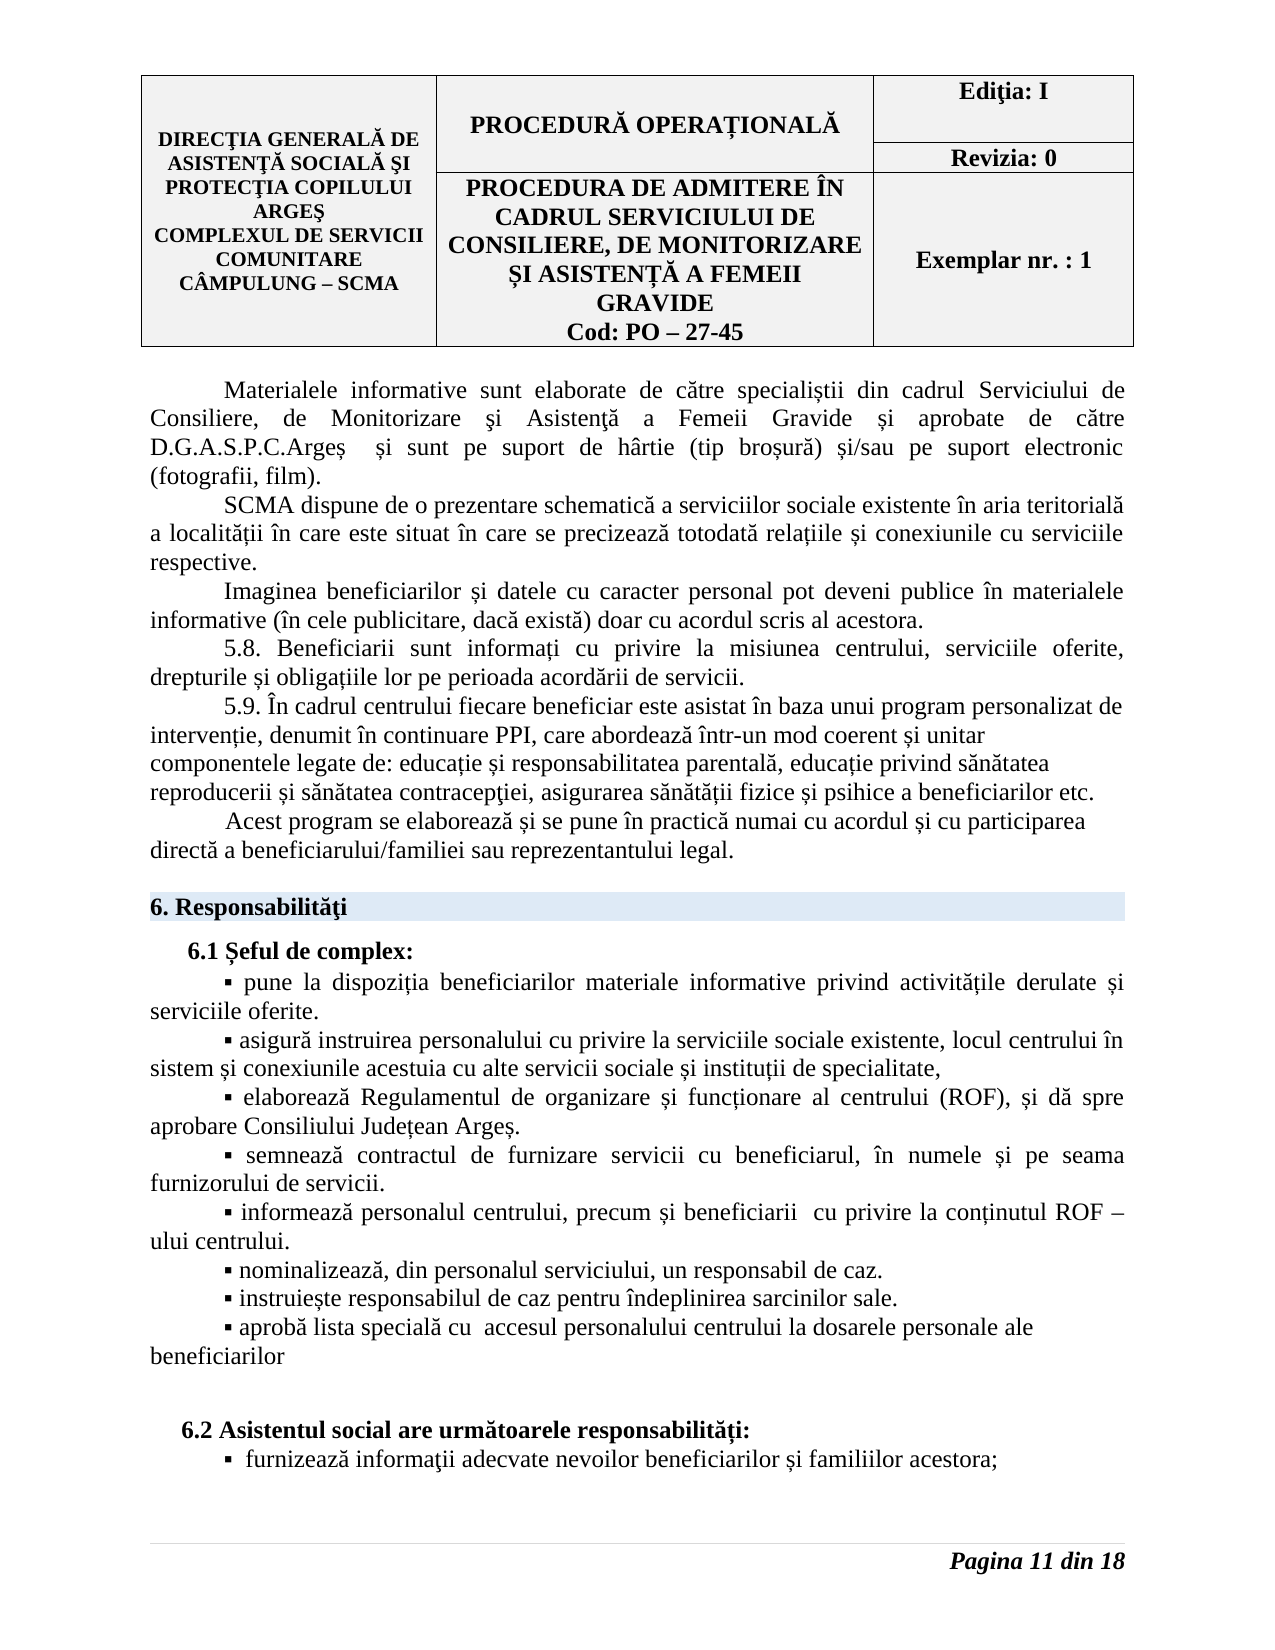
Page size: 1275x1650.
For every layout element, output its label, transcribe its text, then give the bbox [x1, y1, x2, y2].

text Imaginea beneficiarilor și datele cu caracter personal pot deveni publice în materialele informative (în cele publicitare, dacă există) doar cu acordul scris al acestora. [150, 576, 1125, 633]
list 6.2 Asistentul social are următoarele responsabilități: [150, 1415, 1125, 1444]
text ▪ pune la dispoziția beneficiarilor materiale informative privind activitățile derulate și serviciile oferite. [150, 967, 1125, 1025]
text ▪ elaborează Regulamentul de organizare și funcționare al centrului (ROF), și dă spre aprobare Consiliului Județean Argeș. [150, 1082, 1125, 1140]
text Materialele informative sunt elaborate de către specialiștii din cadrul Serviciului de Consiliere, de Monitorizare şi Asistenţă a Femeii Gravide și aprobate de către D.G.A.S.P.C.Argeș și sunt pe suport de hârtie (tip broșură) și/sau pe suport electronic (fotografii, film). [150, 375, 1125, 490]
text 6.1 Șeful de complex: [150, 936, 1125, 965]
text beneficiarilor [150, 1341, 1125, 1370]
text ▪ nominalizează, din personalul serviciului, un responsabil de caz. [150, 1255, 1125, 1283]
text ▪ asigură instruirea personalului cu privire la serviciile sociale existente, locul centrului în sistem și conexiunile acestuia cu alte servicii sociale și instituții de specialitate, [150, 1025, 1125, 1082]
text 6. Responsabilităţi [150, 892, 1125, 921]
text ▪ instruiește responsabilul de caz pentru îndeplinirea sarcinilor sale. [150, 1283, 1125, 1312]
list ▪ furnizează informaţii adecvate nevoilor beneficiarilor și familiilor acestora; [150, 1444, 1125, 1473]
text ▪ semnează contractul de furnizare servicii cu beneficiarul, în numele și pe seama furnizorului de servicii. [150, 1140, 1125, 1197]
text 5.8. Beneficiarii sunt informați cu privire la misiunea centrului, serviciile oferite, drepturile și obligațiile lor pe perioada acordării de servicii. [150, 633, 1125, 691]
text ▪ aprobă lista specială cu accesul personalului centrului la dosarele personale ale [150, 1312, 1125, 1341]
text SCMA dispune de o prezentare schematică a serviciilor sociale existente în aria teritorială a localității în care este situat în care se precizează totodată relațiile și conexiunile cu serviciile respective. [150, 490, 1125, 576]
text ▪ informează personalul centrului, precum și beneficiarii cu privire la conținutul ROF – ului centrului. [150, 1197, 1125, 1255]
text 5.9. În cadrul centrului fiecare beneficiar este asistat în baza unui program personalizat de intervenție, denumit în continuare PPI, care abordează într-un mod coerent și unitar componentele legate de: educație și responsabilitatea parentală, educație privind sănătatea reproducerii și sănătatea contracepţiei, asigurarea sănătății fizice și psihice a beneficiarilor etc. Acest program se elaborează și se pune în practică numai cu acordul și cu participarea directă a beneficiarului/familiei sau reprezentantului legal. [150, 691, 1125, 863]
